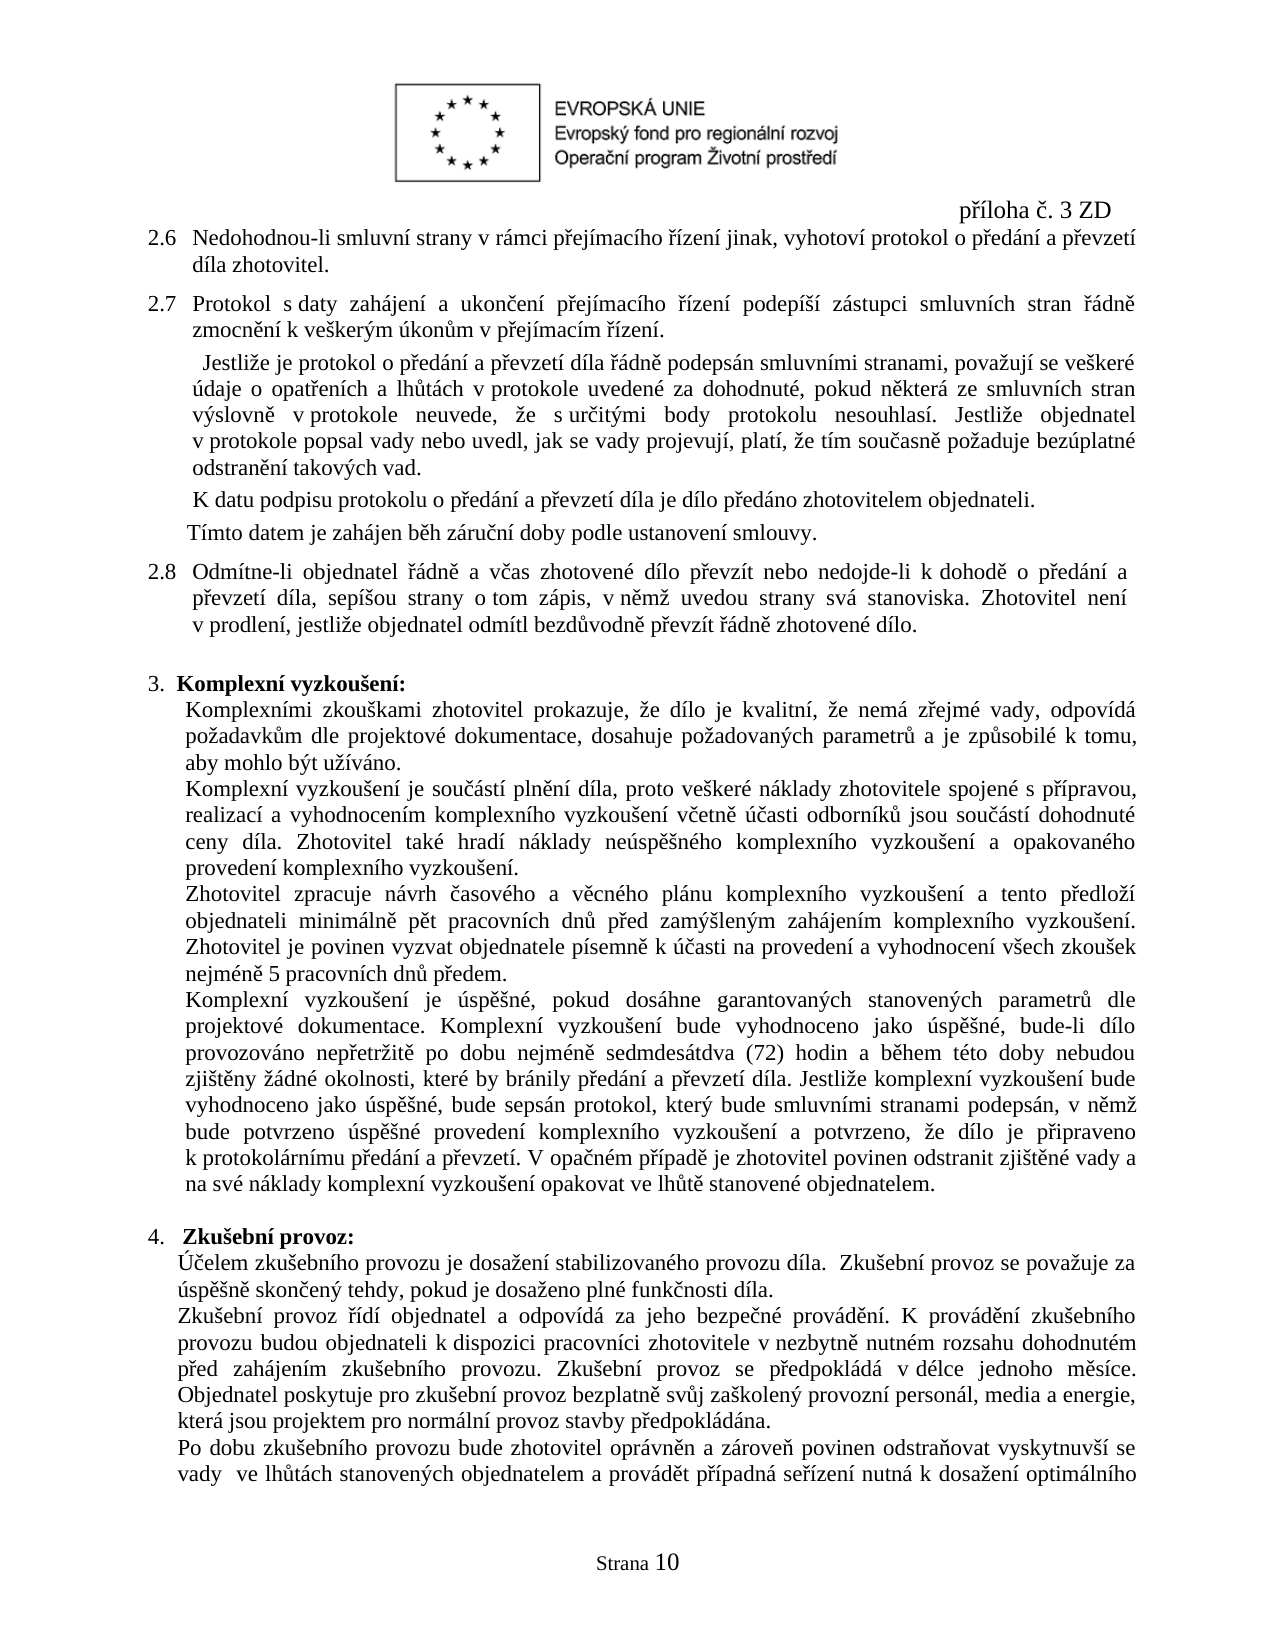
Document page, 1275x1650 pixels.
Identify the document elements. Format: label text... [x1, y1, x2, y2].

text Zkušební provoz řídí objednatel a odpovídá za jeho bezpečné provádění. K provádění zkušebního provozu budou objednateli k dispozici pracovníci zhotovitele v nezbytně nutném rozsahu dohodnutém před zahájením zkušebního provozu. Zkušební provoz se předpokládá v délce jednoho měsíce. Objednatel poskytuje pro zkušební provoz bezplatně svůj zaškolený provozní personál, media a energie, která jsou projektem pro normální provoz stavby předpokládána. [177, 1302, 1137, 1434]
text Účelem zkušebního provozu je dosažení stabilizovaného provozu díla. Zkušební provoz se považuje za úspěšně skončený tehdy, pokud je dosaženo plné funkčnosti díla. [177, 1249, 1137, 1302]
text 3. Komplexní vyzkoušení: [148, 670, 1137, 696]
text 2.6 Nedohodnou-li smluvní strany v rámci přejímacího řízení jinak, vyhotoví protokol o předání a převzetí díla zhotovitel. [148, 224, 1137, 277]
text Komplexní vyzkoušení je součástí plnění díla, proto veškeré náklady zhotovitele spojené s přípravou, realizací a vyhodnocením komplexního vyzkoušení včetně účasti odborníků jsou součástí dohodnuté ceny díla. Zhotovitel také hradí náklady neúspěšného komplexního vyzkoušení a opakovaného provedení komplexního vyzkoušení. [185, 775, 1137, 881]
text Komplexními zkouškami zhotovitel prokazuje, že dílo je kvalitní, že nemá zřejmé vady, odpovídá požadavkům dle projektové dokumentace, dosahuje požadovaných parametrů a je způsobilé k tomu, aby mohlo být užíváno. [185, 696, 1137, 775]
text 2.8 Odmítne-li objednatel řádně a včas zhotovené dílo převzít nebo nedojde-li k dohodě o předání a převzetí díla, sepíšou strany o tom zápis, v němž uvedou strany svá stanoviska. Zhotovitel není v prodlení, jestliže objednatel odmítl bezdůvodně převzít řádně zhotovené dílo. [148, 558, 1127, 637]
text Zhotovitel zpracuje návrh časového a věcného plánu komplexního vyzkoušení a tento předloží objednateli minimálně pět pracovních dnů před zamýšleným zahájením komplexního vyzkoušení. Zhotovitel je povinen vyzvat objednatele písemně k účasti na provedení a vyhodnocení všech zkoušek nejméně 5 pracovních dnů předem. [185, 881, 1137, 986]
text K datu podpisu protokolu o předání a převzetí díla je dílo předáno zhotovitelem objednateli. [118, 487, 1137, 513]
text Jestliže je protokol o předání a převzetí díla řádně podepsán smluvními stranami, považují se veškeré údaje o opatřeních a lhůtách v protokole uvedené za dohodnuté, pokud některá ze smluvních stran výslovně v protokole neuvede, že s určitými body protokolu nesouhlasí. Jestliže objednatel v protokole popsal vady nebo uvedl, jak se vady projevují, platí, že tím současně požaduje bezúplatné odstranění takových vad. [118, 348, 1137, 480]
picture [387, 73, 853, 196]
text 2.7 Protokol s daty zahájení a ukončení přejímacího řízení podepíší zástupci smluvních stran řádně zmocnění k veškerým úkonům v přejímacím řízení. [148, 289, 1137, 342]
text Komplexní vyzkoušení je úspěšné, pokud dosáhne garantovaných stanovených parametrů dle projektové dokumentace. Komplexní vyzkoušení bude vyhodnoceno jako úspěšné, bude-li dílo provozováno nepřetržitě po dobu nejméně sedmdesátdva (72) hodin a během této doby nebudou zjištěny žádné okolnosti, které by bránily předání a převzetí díla. Jestliže komplexní vyzkoušení bude vyhodnoceno jako úspěšné, bude sepsán protokol, který bude smluvními stranami podepsán, v němž bude potvrzeno úspěšné provedení komplexního vyzkoušení a potvrzeno, že dílo je připraveno k protokolárnímu předání a převzetí. V opačném případě je zhotovitel povinen odstranit zjištěné vady a na své náklady komplexní vyzkoušení opakovat ve lhůtě stanovené objednatelem. [185, 986, 1137, 1197]
text 4. Zkušební provoz: [148, 1223, 1137, 1249]
text Tímto datem je zahájen běh záruční doby podle ustanovení smlouvy. [118, 519, 1137, 546]
